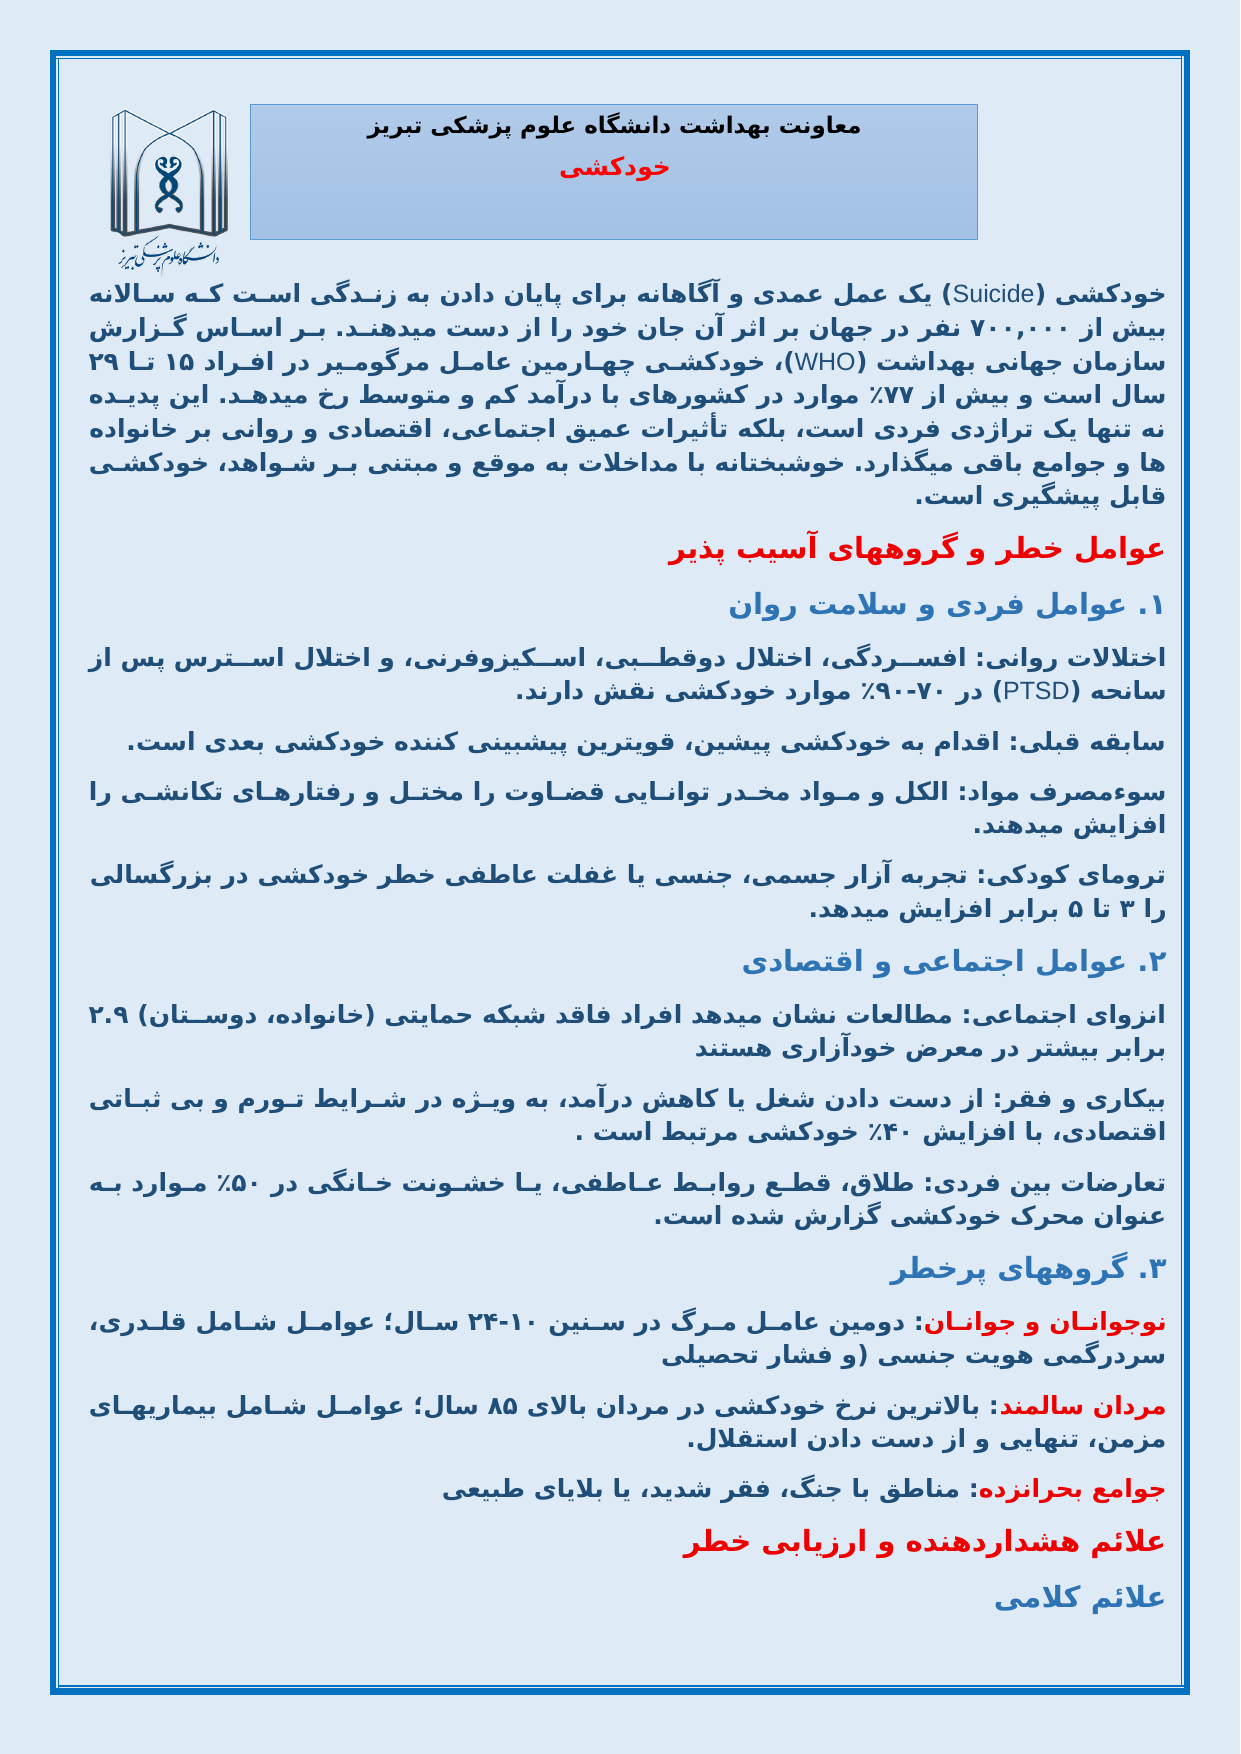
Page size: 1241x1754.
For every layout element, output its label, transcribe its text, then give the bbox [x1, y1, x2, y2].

picture [96, 105, 243, 277]
text عوامل خطر و گروههای آسیب پذیر [89, 531, 1167, 565]
text بیکاری و فقر: از دست دادن شغل یا کاهش درآمد، به ویژه در شرایط تورم و بی ثباتی اقتصادی، با افزایش ۴۰٪ خودکشی مرتبط است . [89, 1084, 1167, 1147]
text ۳. گروههای پرخطر [89, 1251, 1167, 1285]
text سابقه قبلی: اقدام به خودکشی پیشین، قویترین پیشبینی کننده خودکشی بعدی است. [89, 727, 1167, 756]
text جوامع بحرانزده: مناطق با جنگ، فقر شدید، یا بلایای طبیعی [89, 1474, 1167, 1504]
text ترومای کودکی: تجربه آزار جسمی، جنسی یا غفلت عاطفی خطر خودکشی در بزرگسالی را ۳ تا ۵ برابر افزایش میدهد. [89, 861, 1167, 923]
text نوجوانان و جوانان: دومین عامل مرگ در سنین ۱۰-۲۴ سال؛ عوامل شامل قلدری، سردرگمی هویت جنسی (و فشار تحصیلی [89, 1307, 1167, 1370]
text انزوای اجتماعی: مطالعات نشان میدهد افراد فاقد شبکه حمایتی (خانواده، دوستان) ۲.۹ برابر بیشتر در معرض خودآزاری هستند [89, 1000, 1167, 1063]
text علائم کلامی [89, 1580, 1167, 1614]
text ۲. عوامل اجتماعی و اقتصادی [89, 944, 1167, 978]
text سوءمصرف مواد: الکل و مواد مخدر توانایی قضاوت را مختل و رفتارهای تکانشی را افزایش میدهند. [89, 777, 1167, 839]
text ۱. عوامل فردی و سلامت روان [89, 587, 1167, 621]
text تعارضات بین فردی: طلاق، قطع روابط عاطفی، یا خشونت خانگی در ۵۰٪ موارد به عنوان محرک خودکشی گزارش شده است. [89, 1168, 1167, 1230]
text علائم هشداردهنده و ارزیابی خطر [89, 1525, 1167, 1559]
text خودکشی (Suicide) یک عمل عمدی و آگاهانه برای پایان دادن به زندگی است که سالانه بیش از ۷۰۰,۰۰۰ نفر در جهان بر اثر آن جان خود را از دست میدهند. بر اساس گزارش سازمان جهانی بهداشت (WHO)، خودکشی چهارمین عامل مرگومیر در افراد ۱۵ تا ۲۹ سال است و بیش از ۷۷٪ موارد در کشورهای با درآمد کم و متوسط رخ میدهد. این پدیده نه تنها یک تراژدی فردی است، بلکه تأثیرات عمیق اجتماعی، اقتصادی و روانی بر خانواده ها و جوامع باقی میگذارد. خوشبختانه با مداخلات به موقع و مبتنی بر شواهد، خودکشی قابل پیشگیری است. [89, 279, 1167, 510]
text اختلالات روانی: افسردگی، اختلال دوقطبی، اسکیزوفرنی، و اختلال استرس پس از سانحه (PTSD) در ۷۰-۹۰٪ موارد خودکشی نقش دارند. [89, 643, 1167, 706]
text مردان سالمند: بالاترین نرخ خودکشی در مردان بالای ۸۵ سال؛ عوامل شامل بیماریهای مزمن، تنهایی و از دست دادن استقلال. [89, 1391, 1167, 1453]
